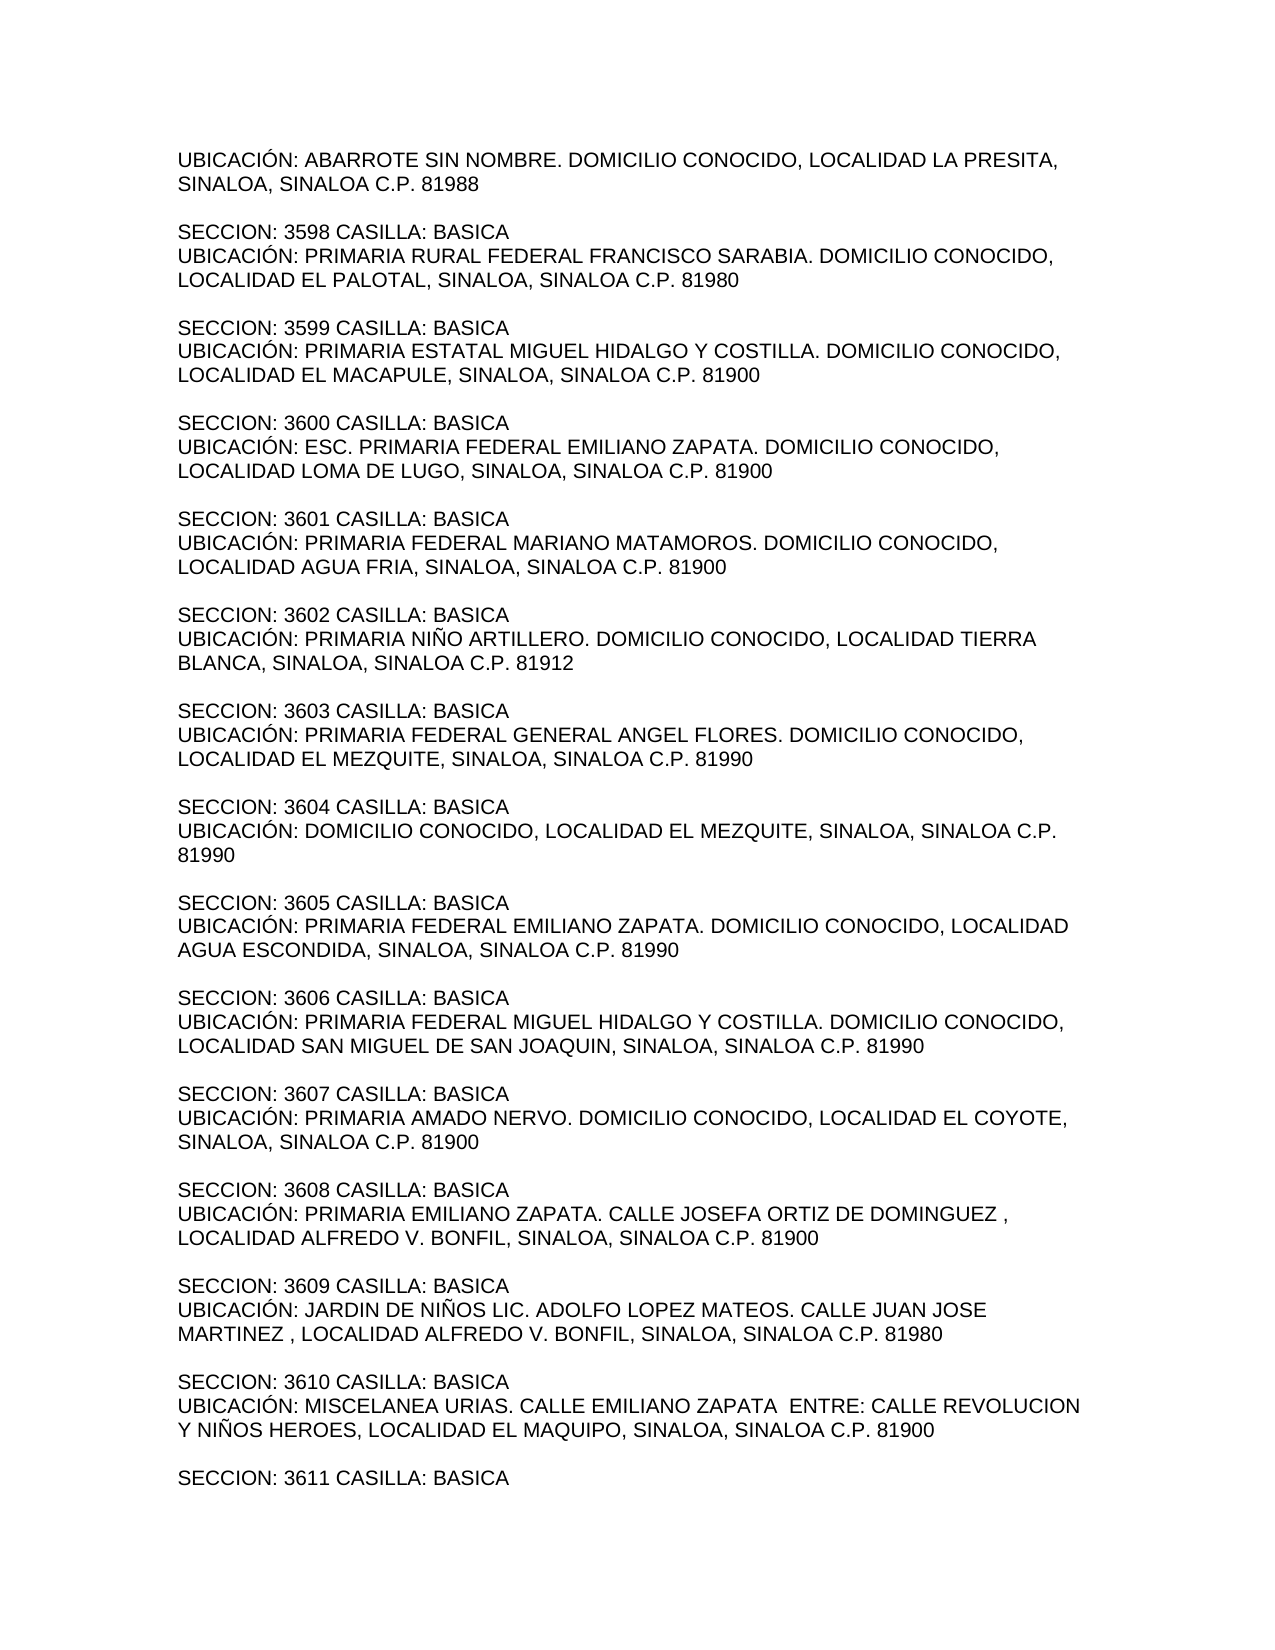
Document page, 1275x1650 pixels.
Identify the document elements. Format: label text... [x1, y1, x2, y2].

text UBICACIÓN: PRIMARIA AMADO NERVO. DOMICILIO CONOCIDO, LOCALIDAD EL COYOTE, SINALOA, SINALOA C.P. 81900 [177, 1106, 1098, 1154]
text SECCION: 3608 CASILLA: BASICA [177, 1178, 1098, 1202]
text UBICACIÓN: PRIMARIA FEDERAL MARIANO MATAMOROS. DOMICILIO CONOCIDO, LOCALIDAD AGUA FRIA, SINALOA, SINALOA C.P. 81900 [177, 531, 1098, 579]
text SECCION: 3611 CASILLA: BASICA [177, 1465, 1098, 1489]
text SECCION: 3605 CASILLA: BASICA [177, 890, 1098, 914]
text SECCION: 3598 CASILLA: BASICA [177, 219, 1098, 243]
text SECCION: 3610 CASILLA: BASICA [177, 1369, 1098, 1393]
text UBICACIÓN: PRIMARIA FEDERAL EMILIANO ZAPATA. DOMICILIO CONOCIDO, LOCALIDAD AGUA ESCONDIDA, SINALOA, SINALOA C.P. 81990 [177, 914, 1098, 962]
text UBICACIÓN: MISCELANEA URIAS. CALLE EMILIANO ZAPATA ENTRE: CALLE REVOLUCION Y NIÑOS HEROES, LOCALIDAD EL MAQUIPO, SINALOA, SINALOA C.P. 81900 [177, 1393, 1098, 1441]
text UBICACIÓN: ESC. PRIMARIA FEDERAL EMILIANO ZAPATA. DOMICILIO CONOCIDO, LOCALIDAD LOMA DE LUGO, SINALOA, SINALOA C.P. 81900 [177, 435, 1098, 483]
text SECCION: 3609 CASILLA: BASICA [177, 1274, 1098, 1298]
text SECCION: 3599 CASILLA: BASICA [177, 315, 1098, 339]
text UBICACIÓN: ABARROTE SIN NOMBRE. DOMICILIO CONOCIDO, LOCALIDAD LA PRESITA, SINALOA, SINALOA C.P. 81988 [177, 148, 1098, 196]
text UBICACIÓN: PRIMARIA FEDERAL GENERAL ANGEL FLORES. DOMICILIO CONOCIDO, LOCALIDAD EL MEZQUITE, SINALOA, SINALOA C.P. 81990 [177, 723, 1098, 771]
text SECCION: 3602 CASILLA: BASICA [177, 603, 1098, 627]
text SECCION: 3604 CASILLA: BASICA [177, 794, 1098, 818]
text UBICACIÓN: PRIMARIA RURAL FEDERAL FRANCISCO SARABIA. DOMICILIO CONOCIDO, LOCALIDAD EL PALOTAL, SINALOA, SINALOA C.P. 81980 [177, 243, 1098, 291]
text SECCION: 3603 CASILLA: BASICA [177, 699, 1098, 723]
text UBICACIÓN: DOMICILIO CONOCIDO, LOCALIDAD EL MEZQUITE, SINALOA, SINALOA C.P. 81990 [177, 818, 1098, 866]
text SECCION: 3601 CASILLA: BASICA [177, 507, 1098, 531]
text UBICACIÓN: PRIMARIA NIÑO ARTILLERO. DOMICILIO CONOCIDO, LOCALIDAD TIERRA BLANCA, SINALOA, SINALOA C.P. 81912 [177, 627, 1098, 675]
text SECCION: 3600 CASILLA: BASICA [177, 411, 1098, 435]
text SECCION: 3606 CASILLA: BASICA [177, 986, 1098, 1010]
text UBICACIÓN: PRIMARIA FEDERAL MIGUEL HIDALGO Y COSTILLA. DOMICILIO CONOCIDO, LOCALIDAD SAN MIGUEL DE SAN JOAQUIN, SINALOA, SINALOA C.P. 81990 [177, 1010, 1098, 1058]
text UBICACIÓN: PRIMARIA ESTATAL MIGUEL HIDALGO Y COSTILLA. DOMICILIO CONOCIDO, LOCALIDAD EL MACAPULE, SINALOA, SINALOA C.P. 81900 [177, 339, 1098, 387]
text UBICACIÓN: PRIMARIA EMILIANO ZAPATA. CALLE JOSEFA ORTIZ DE DOMINGUEZ , LOCALIDAD ALFREDO V. BONFIL, SINALOA, SINALOA C.P. 81900 [177, 1202, 1098, 1250]
text SECCION: 3607 CASILLA: BASICA [177, 1082, 1098, 1106]
text UBICACIÓN: JARDIN DE NIÑOS LIC. ADOLFO LOPEZ MATEOS. CALLE JUAN JOSE MARTINEZ , LOCALIDAD ALFREDO V. BONFIL, SINALOA, SINALOA C.P. 81980 [177, 1298, 1098, 1346]
